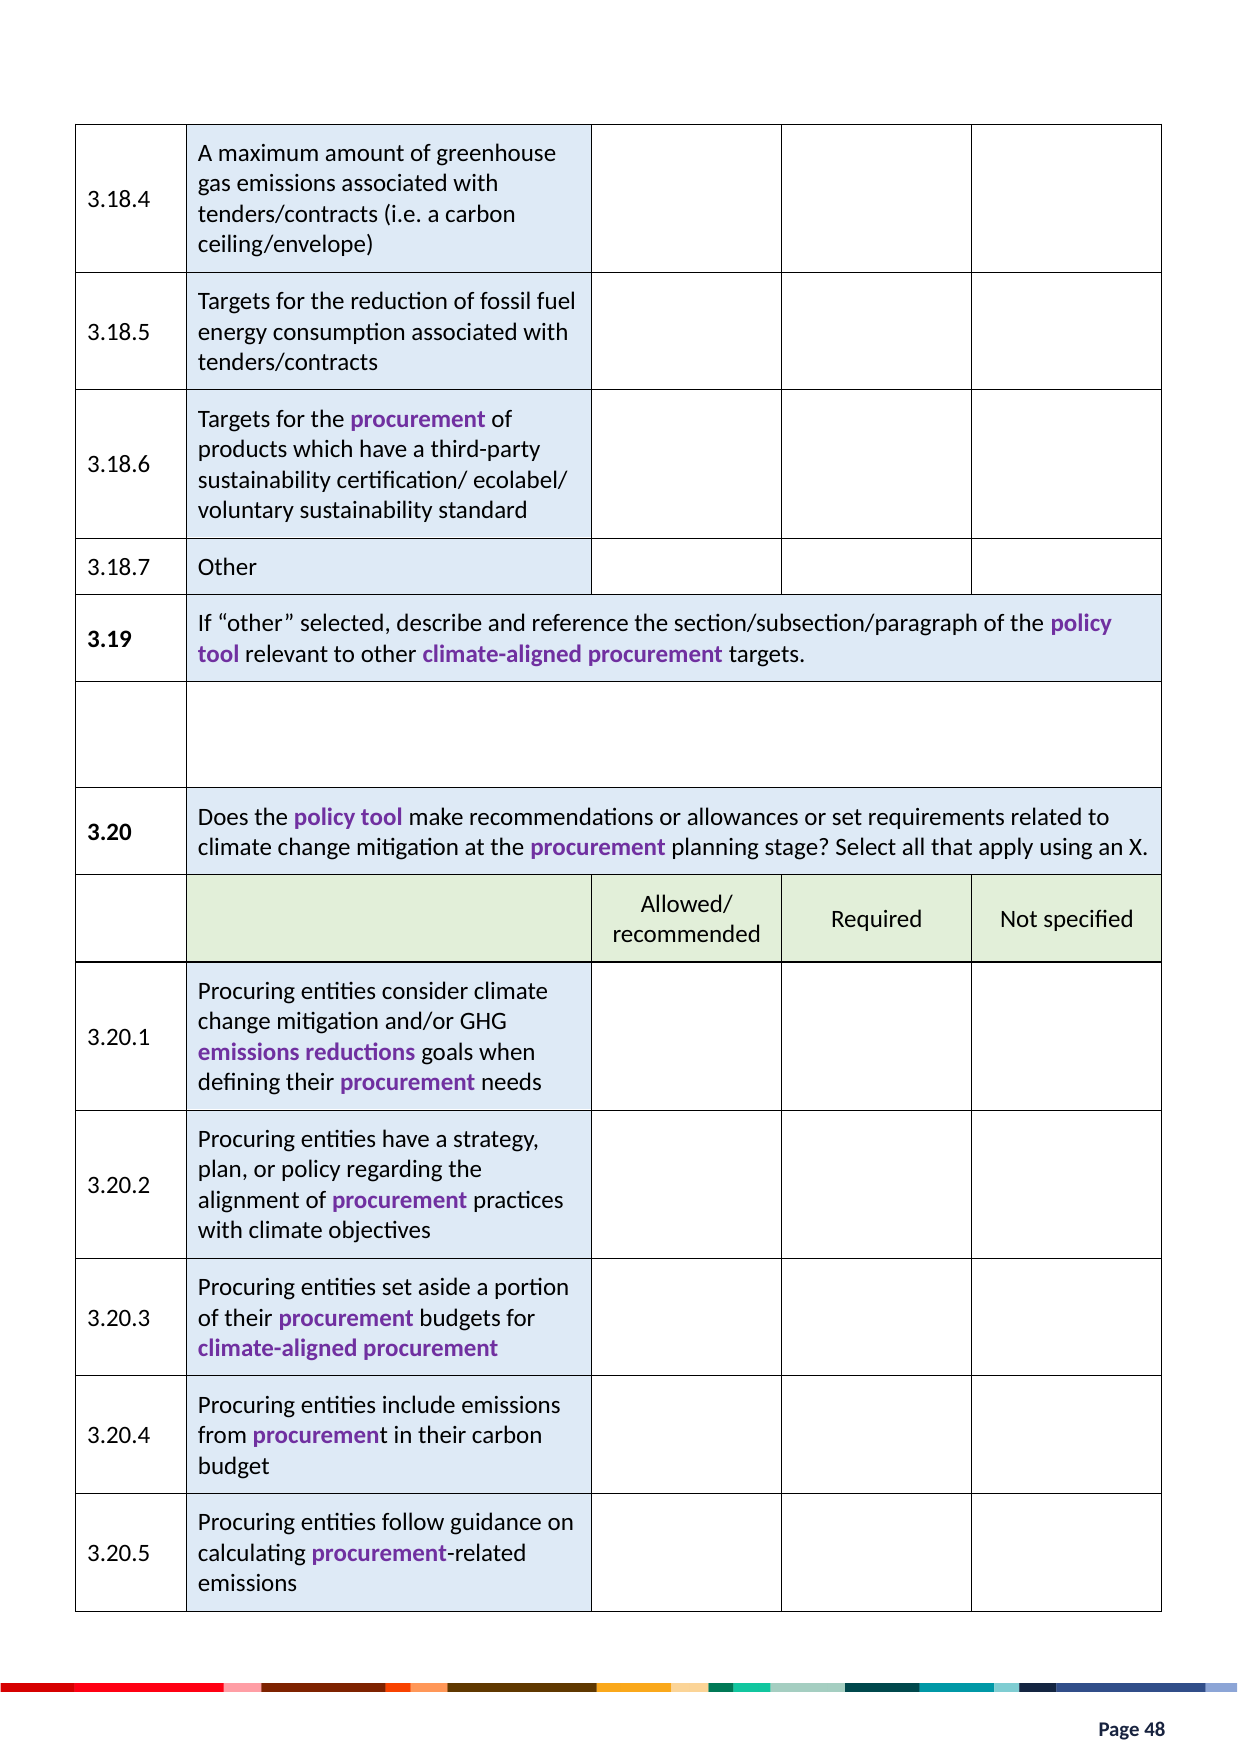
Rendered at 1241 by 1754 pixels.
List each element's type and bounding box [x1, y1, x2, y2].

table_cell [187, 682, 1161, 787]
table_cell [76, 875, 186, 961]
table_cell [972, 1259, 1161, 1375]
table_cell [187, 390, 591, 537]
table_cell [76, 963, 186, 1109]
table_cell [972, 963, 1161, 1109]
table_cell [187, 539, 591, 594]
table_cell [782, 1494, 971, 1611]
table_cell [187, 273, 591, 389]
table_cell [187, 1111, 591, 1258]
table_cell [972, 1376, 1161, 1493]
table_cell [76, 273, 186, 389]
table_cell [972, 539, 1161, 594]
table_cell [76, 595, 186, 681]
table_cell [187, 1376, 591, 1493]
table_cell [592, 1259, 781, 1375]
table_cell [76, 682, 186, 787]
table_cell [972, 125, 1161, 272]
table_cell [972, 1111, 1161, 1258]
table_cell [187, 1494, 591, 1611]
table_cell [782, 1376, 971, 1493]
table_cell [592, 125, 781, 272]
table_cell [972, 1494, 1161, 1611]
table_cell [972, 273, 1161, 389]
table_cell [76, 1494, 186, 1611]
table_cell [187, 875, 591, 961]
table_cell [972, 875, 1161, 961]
picture [0, 1683, 1236, 1692]
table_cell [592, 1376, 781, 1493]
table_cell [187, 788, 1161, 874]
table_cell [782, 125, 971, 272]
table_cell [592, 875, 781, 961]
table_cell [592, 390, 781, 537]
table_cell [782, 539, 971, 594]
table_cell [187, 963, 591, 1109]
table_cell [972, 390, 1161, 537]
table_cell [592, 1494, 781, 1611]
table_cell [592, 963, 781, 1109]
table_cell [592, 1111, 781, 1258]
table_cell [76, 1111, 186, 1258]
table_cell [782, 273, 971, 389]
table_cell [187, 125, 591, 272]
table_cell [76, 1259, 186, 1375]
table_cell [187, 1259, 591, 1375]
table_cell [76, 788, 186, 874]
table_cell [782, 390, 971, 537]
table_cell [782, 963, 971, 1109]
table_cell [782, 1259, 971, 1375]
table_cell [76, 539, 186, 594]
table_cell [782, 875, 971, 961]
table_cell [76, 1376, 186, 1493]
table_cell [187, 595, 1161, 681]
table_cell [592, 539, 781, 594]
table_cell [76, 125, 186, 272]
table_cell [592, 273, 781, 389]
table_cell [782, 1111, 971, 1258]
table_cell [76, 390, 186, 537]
